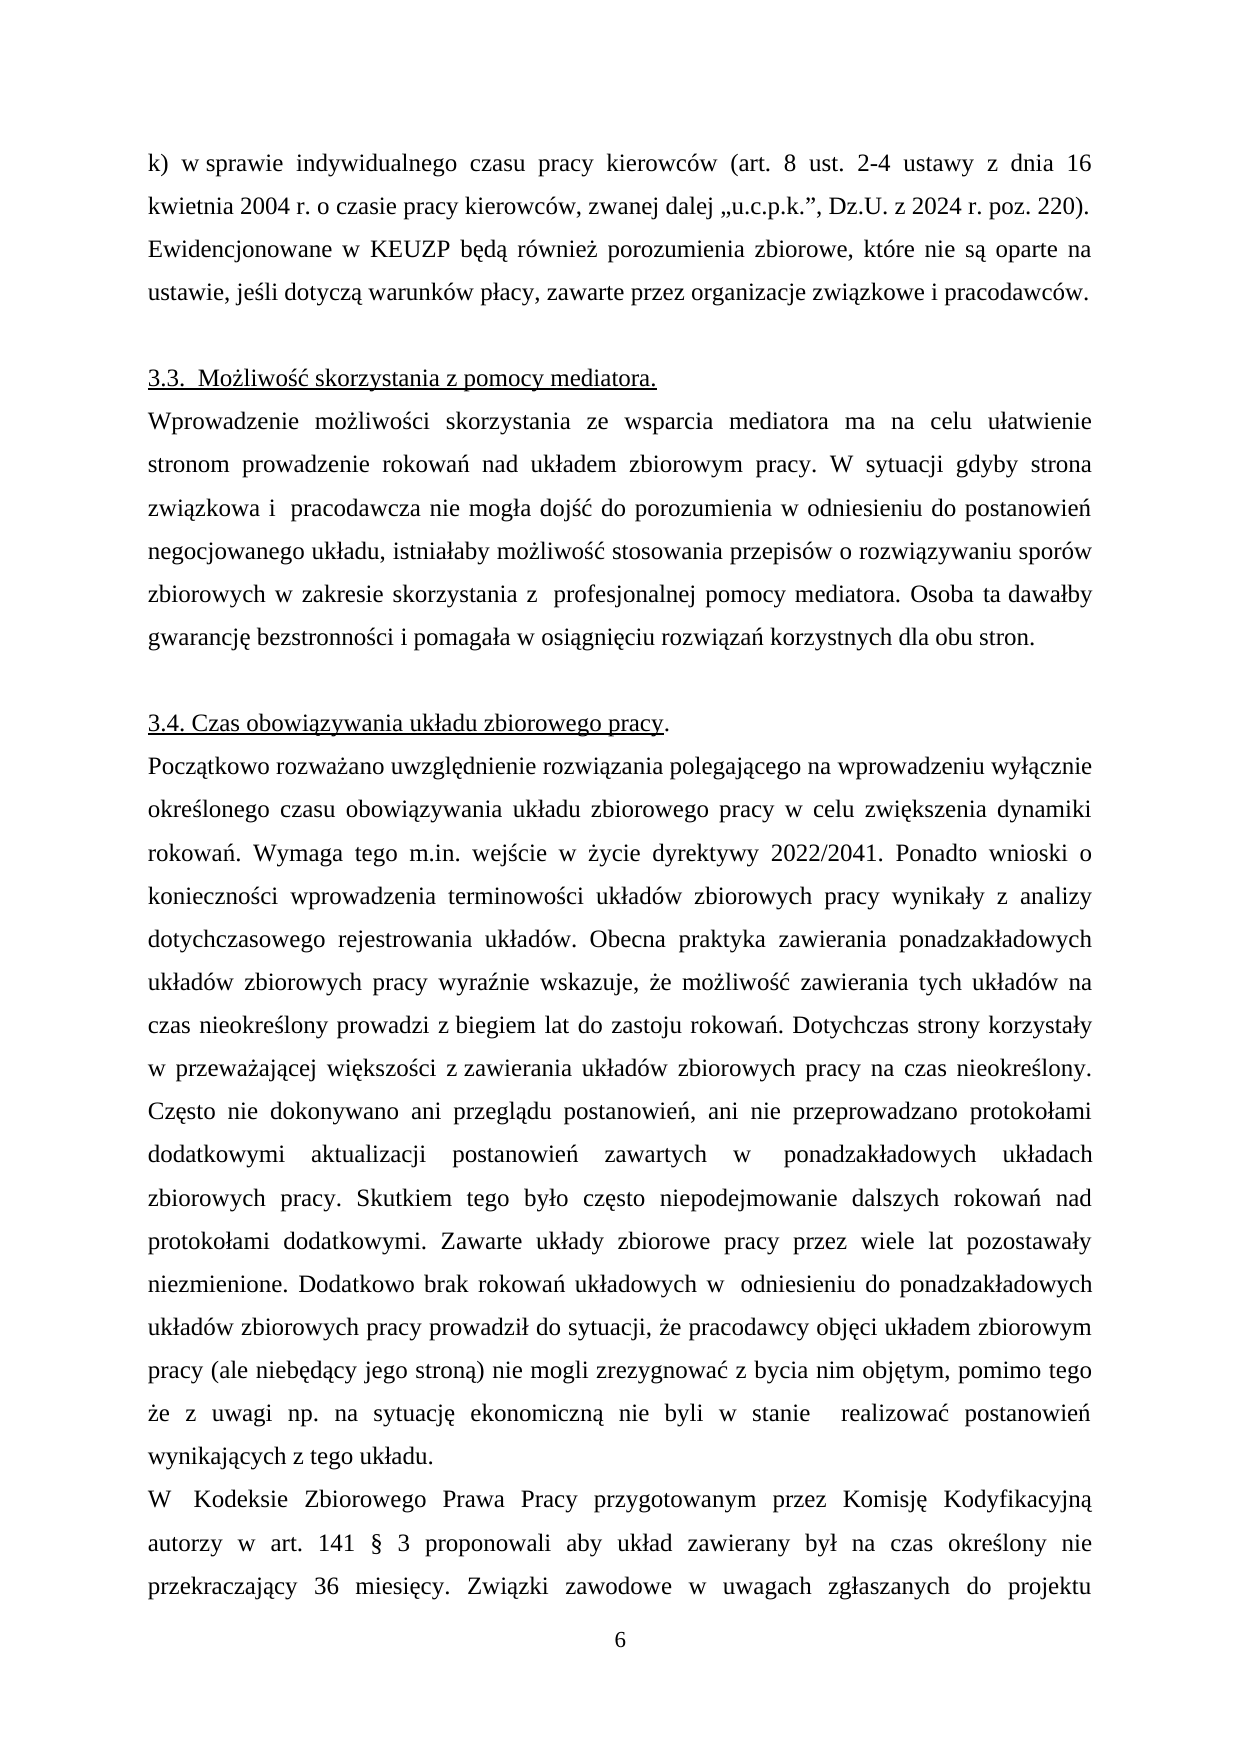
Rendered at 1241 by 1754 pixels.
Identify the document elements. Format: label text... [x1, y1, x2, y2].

text 3.3. Możliwość skorzystania z pomocy mediatora. [148, 363, 1093, 392]
text Ewidencjonowane w KEUZP będą również porozumienia zbiorowe, które nie są oparte na ustawie, jeśli dotyczą warunków płacy, zawarte przez organizacje związkowe i pracodawców. [148, 234, 1093, 306]
text k) w sprawie indywidualnego czasu pracy kierowców (art. 8 ust. 2-4 ustawy z dnia 16 kwietnia 2004 r. o czasie pracy kierowców, zwanej dalej „u.c.p.k.”, Dz.U. z 2024 r. poz. 220). [148, 148, 1093, 219]
text 3.4. Czas obowiązywania układu zbiorowego pracy. [148, 708, 1093, 737]
text Wprowadzenie możliwości skorzystania ze wsparcia mediatora ma na celu ułatwienie stronom prowadzenie rokowań nad układem zbiorowym pracy. W sytuacji gdyby strona związkowa i pracodawcza nie mogła dojść do porozumienia w odniesieniu do postanowień negocjowanego układu, istniałaby możliwość stosowania przepisów o rozwiązywaniu sporów zbiorowych w zakresie skorzystania z profesjonalnej pomocy mediatora. Osoba ta dawałby gwarancję bezstronności i pomagała w osiągnięciu rozwiązań korzystnych dla obu stron. [148, 406, 1093, 651]
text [148, 1484, 1093, 1599]
text Początkowo rozważano uwzględnienie rozwiązania polegającego na wprowadzeniu wyłącznie określonego czasu obowiązywania układu zbiorowego pracy w celu zwiększenia dynamiki rokowań. Wymaga tego m.in. wejście w życie dyrektywy 2022/2041. Ponadto wnioski o konieczności wprowadzenia terminowości układów zbiorowych pracy wynikały z analizy dotychczasowego rejestrowania układów. Obecna praktyka zawierania ponadzakładowych układów zbiorowych pracy wyraźnie wskazuje, że możliwość zawierania tych układów na czas nieokreślony prowadzi z biegiem lat do zastoju rokowań. Dotychczas strony korzystały w przeważającej większości z zawierania układów zbiorowych pracy na czas nieokreślony. Często nie dokonywano ani przeglądu postanowień, ani nie przeprowadzano protokołami dodatkowymi aktualizacji postanowień zawartych w ponadzakładowych układach zbiorowych pracy. Skutkiem tego było często niepodejmowanie dalszych rokowań nad protokołami dodatkowymi. Zawarte układy zbiorowe pracy przez wiele lat pozostawały niezmienione. Dodatkowo brak rokowań układowych w odniesieniu do ponadzakładowych układów zbiorowych pracy prowadził do sytuacji, że pracodawcy objęci układem zbiorowym pracy (ale niebędący jego stroną) nie mogli zrezygnować z bycia nim objętym, pomimo tego że z uwagi np. na sytuację ekonomiczną nie byli w stanie realizować postanowień wynikających z tego układu. [148, 751, 1093, 1470]
